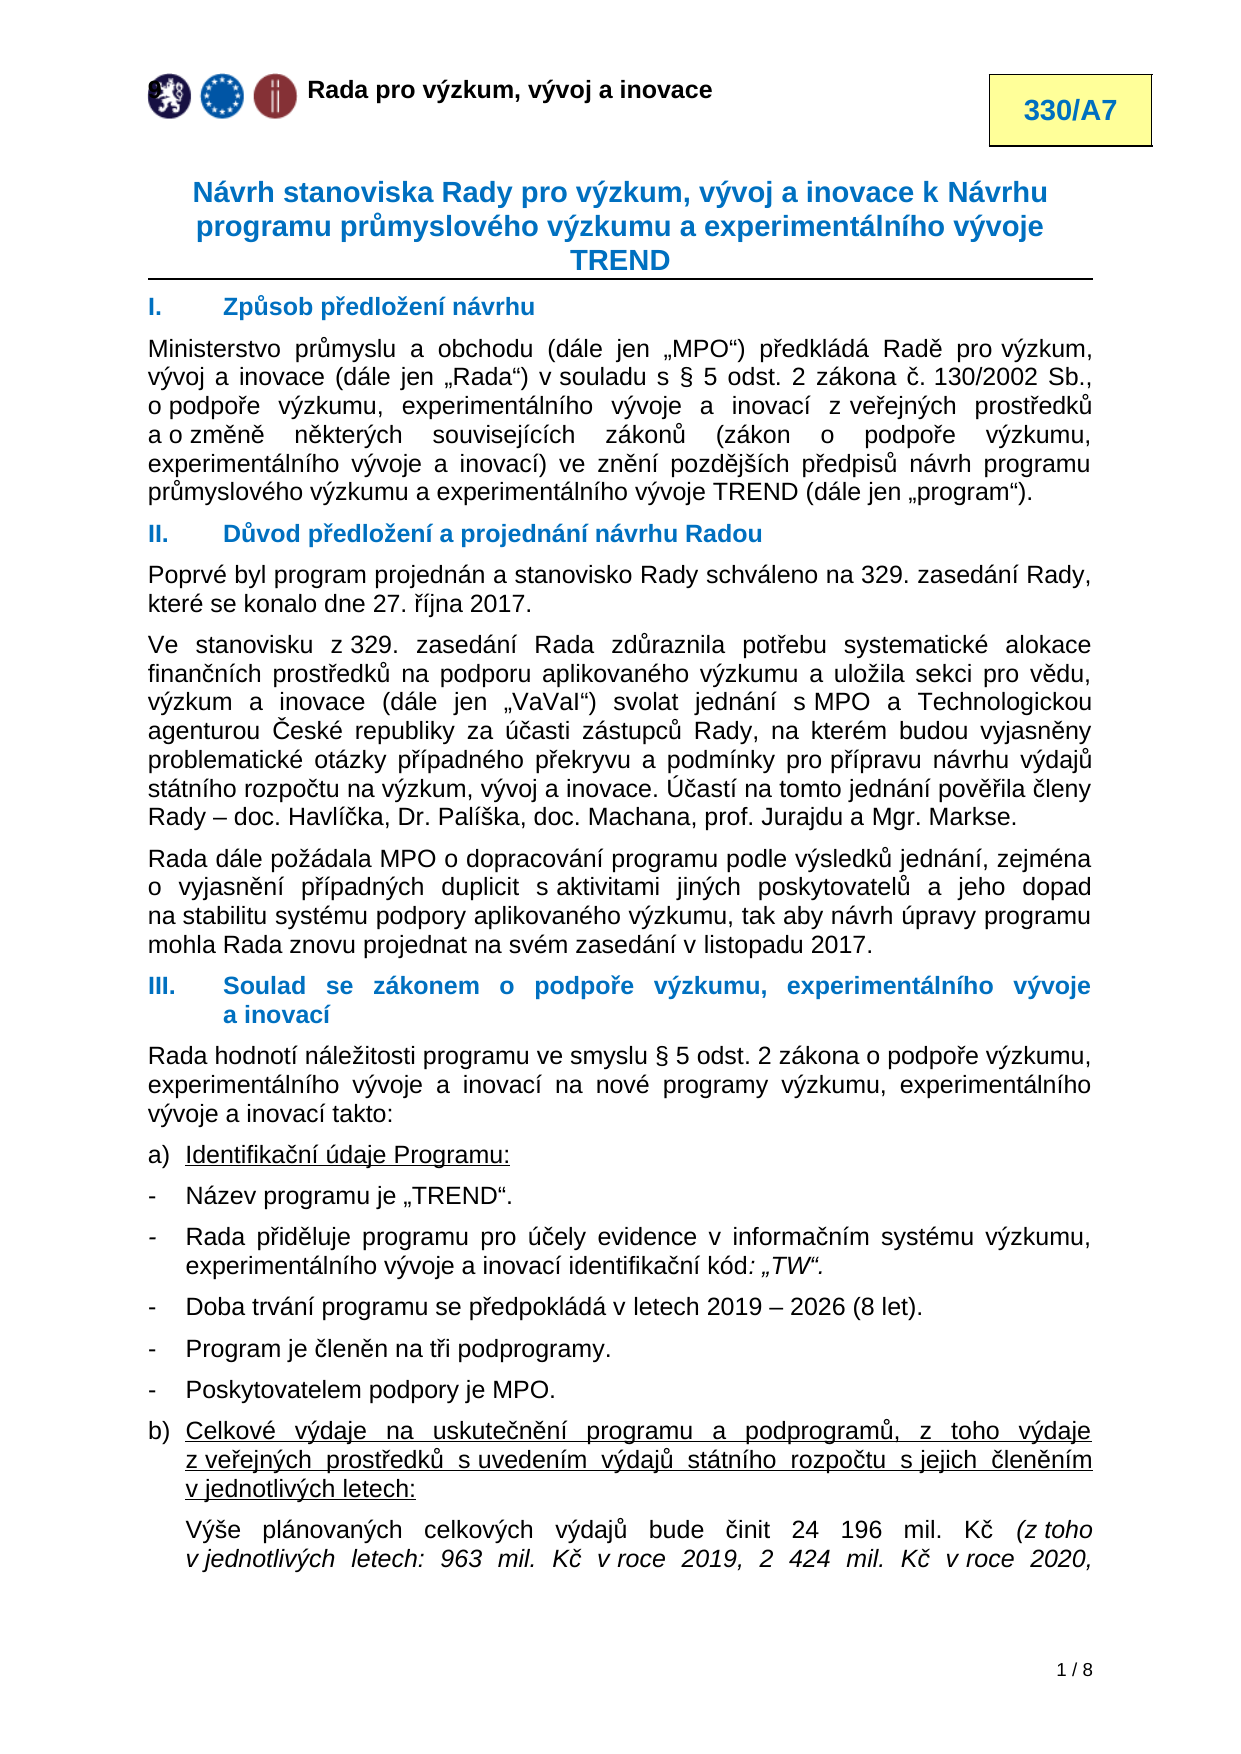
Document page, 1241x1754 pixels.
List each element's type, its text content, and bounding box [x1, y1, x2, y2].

text Ve stanovisku z 329. zasedání Rada zdůraznila potřebu systematické alokace finančních prostředků na podporu aplikovaného výzkumu a uložila sekci pro vědu, výzkum a inovace (dále jen „VaVaI“) svolat jednání s MPO a Technologickou agenturou České republiky za účasti zástupců Rady, na kterém budou vyjasněny problematické otázky případného překryvu a podmínky pro přípravu návrhu výdajů státního rozpočtu na výzkum, vývoj a inovace. Účastí na tomto jednání pověřila členy Rady – doc. Havlíčka, Dr. Palíška, doc. Machana, prof. Jurajdu a Mgr. Markse. [148, 630, 1093, 831]
list Program je členěn na tři podprogramy. [148, 1333, 1093, 1362]
list Poskytovatelem podpory je MPO. [148, 1375, 1093, 1403]
list Rada přiděluje programu pro účely evidence v informačním systému výzkumu, experimentálního vývoje a inovací identifikační kód: „TW“. [148, 1222, 1093, 1280]
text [185, 1515, 1093, 1572]
list Identifikační údaje Programu: [148, 1140, 1093, 1168]
text Rada hodnotí náležitosti programu ve smyslu § 5 odst. 2 zákona o podpoře výzkumu, experimentálního vývoje a inovací na nové programy výzkumu, experimentálního vývoje a inovací takto: [148, 1041, 1093, 1127]
text Návrh stanoviska Rady pro výzkum, vývoj a inovace k Návrhu programu průmyslového výzkumu a experimentálního vývoje TREND [148, 176, 1093, 278]
list Způsob předložení návrhu [148, 292, 1093, 321]
list Název programu je „TREND“. [148, 1181, 1093, 1210]
list Důvod předložení a projednání návrhu Radou [148, 518, 1093, 547]
text Ministerstvo průmyslu a obchodu (dále jen „MPO“) předkládá Radě pro výzkum, vývoj a inovace (dále jen „Rada“) v souladu s § 5 odst. 2 zákona č. 130/2002 Sb., o podpoře výzkumu, experimentálního vývoje a inovací z veřejných prostředků a o změně některých souvisejících zákonů (zákon o podpoře výzkumu, experimentálního vývoje a inovací) ve znění pozdějších předpisů návrh programu průmyslového výzkumu a experimentálního vývoje TREND (dále jen „program“). [148, 333, 1093, 506]
text Rada dále požádala MPO o dopracování programu podle výsledků jednání, zejména o vyjasnění případných duplicit s aktivitami jiných poskytovatelů a jeho dopad na stabilitu systému podpory aplikovaného výzkumu, tak aby návrh úpravy programu mohla Rada znovu projednat na svém zasedání v listopadu 2017. [148, 843, 1093, 958]
picture [147, 73, 298, 120]
text Poprvé byl program projednán a stanovisko Rady schváleno na 329. zasedání Rady, které se konalo dne 27. října 2017. [148, 560, 1093, 617]
list Celkové výdaje na uskutečnění programu a podprogramů, z toho výdaje z veřejných prostředků s uvedením výdajů státního rozpočtu s jejich členěním v jednotlivých letech: [148, 1416, 1093, 1502]
list Soulad se zákonem o podpoře výzkumu, experimentálního vývoje a inovací [148, 971, 1093, 1028]
list Doba trvání programu se předpokládá v letech 2019 – 2026 (8 let). [148, 1292, 1093, 1321]
